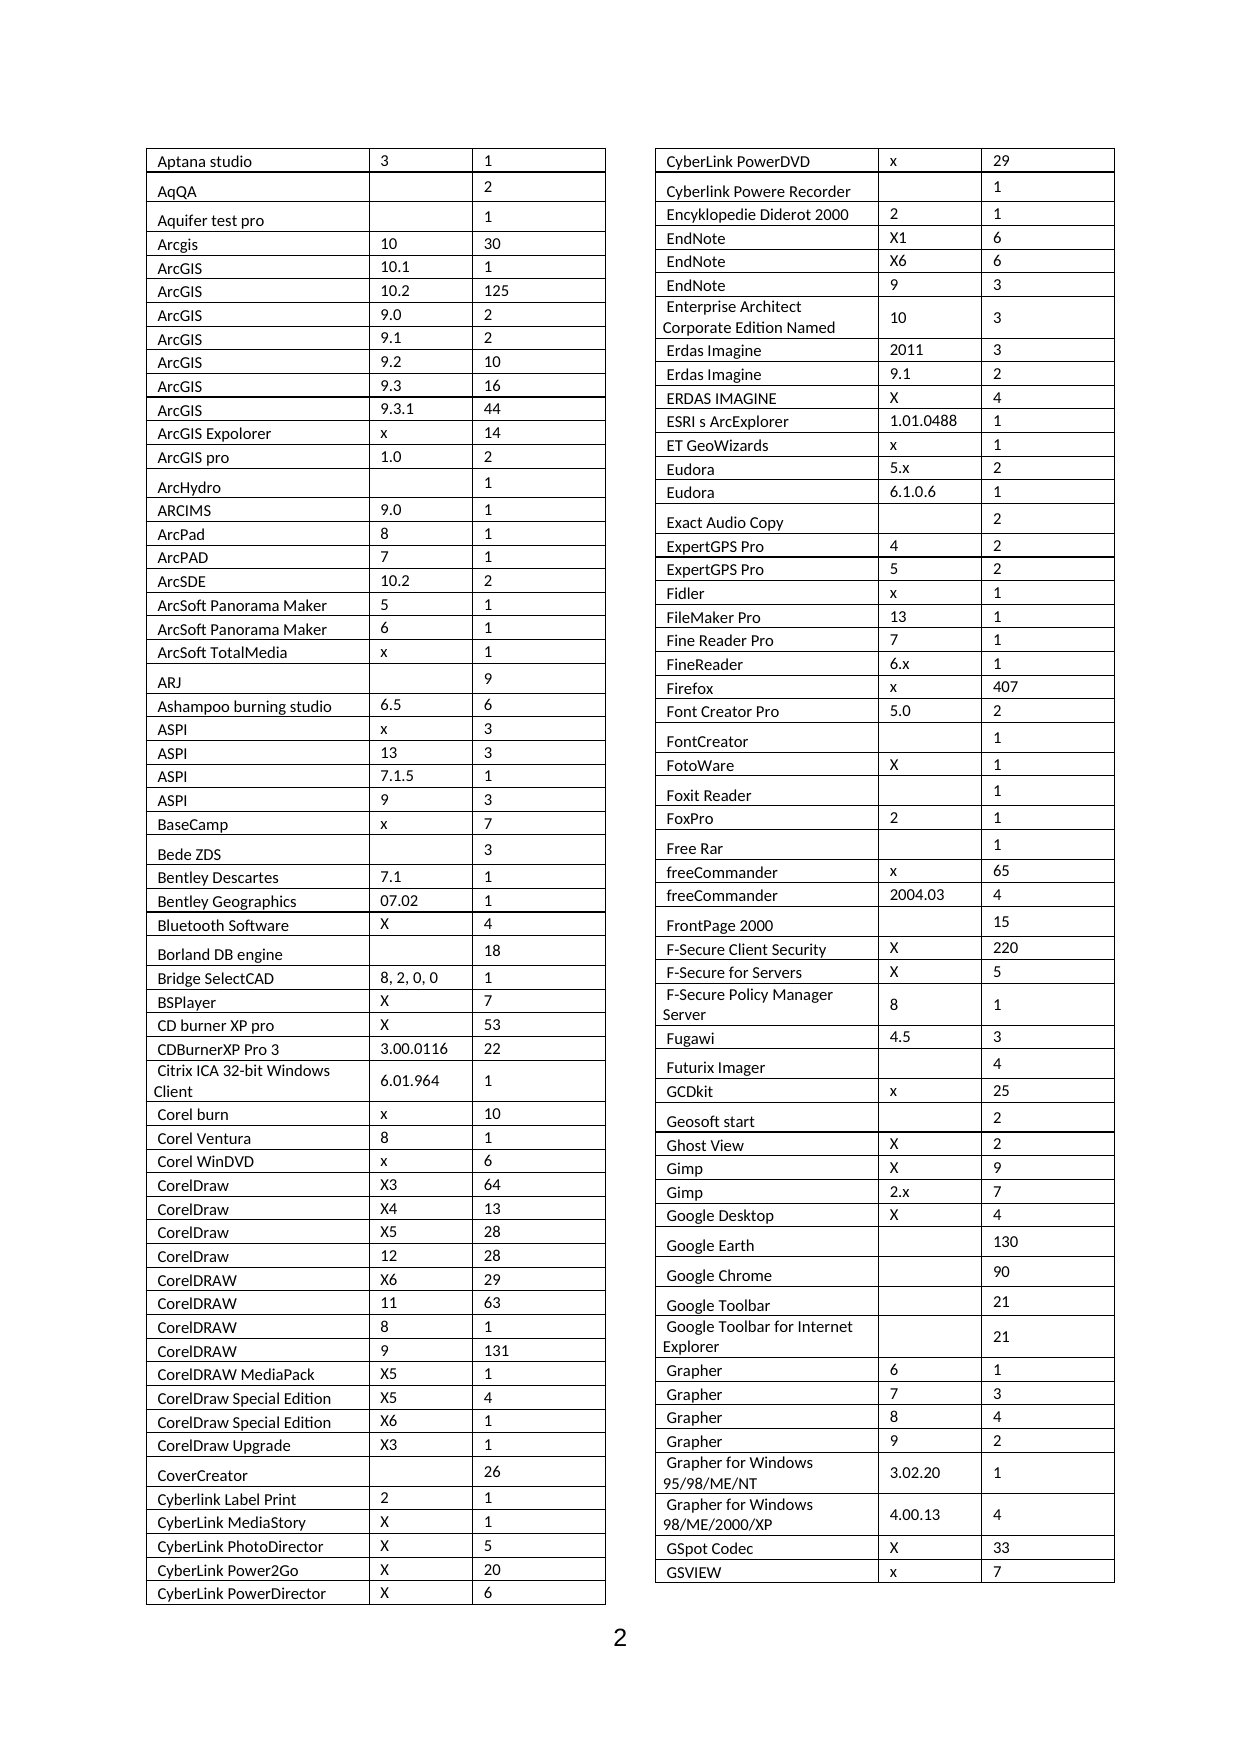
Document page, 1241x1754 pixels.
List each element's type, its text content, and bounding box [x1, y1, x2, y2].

table_cell 1 [473, 256, 605, 278]
table_cell 125 [473, 279, 605, 302]
table_cell [370, 936, 472, 965]
table_cell 1 [982, 173, 1114, 201]
table_cell 7.1.5 [370, 765, 472, 787]
table_cell Cyberlink Label Print [147, 1487, 369, 1509]
table_cell x [370, 640, 472, 663]
table_cell [879, 1257, 981, 1286]
table_cell [879, 830, 981, 858]
table_cell 20 [473, 1558, 605, 1580]
table_cell ArcPAD [147, 546, 369, 568]
table_cell 9 [370, 788, 472, 811]
table_cell ArcHydro [147, 469, 369, 497]
table_cell Firefox [656, 676, 878, 698]
table_cell Gimp [656, 1180, 878, 1202]
table_cell 1 [473, 202, 605, 231]
table_cell CyberLink PowerDirector [147, 1581, 369, 1604]
table_cell 9.0 [370, 498, 472, 521]
table_cell 5.x [879, 457, 981, 479]
table_cell Bentley Geographics [147, 889, 369, 911]
table_cell 1 [982, 723, 1114, 752]
table_cell 13 [473, 1197, 605, 1219]
table_cell 3 [982, 1382, 1114, 1404]
table_cell Google Chrome [656, 1257, 878, 1286]
table_cell 14 [473, 421, 605, 444]
table_cell 1 [473, 1061, 605, 1101]
table_cell 1 [473, 149, 605, 171]
table_cell 1 [982, 1453, 1114, 1493]
table_cell 4 [982, 883, 1114, 906]
table_cell FoxPro [656, 806, 878, 829]
table_cell Free Rar [656, 830, 878, 858]
table_cell 9 [370, 1339, 472, 1361]
table_cell X6 [370, 1268, 472, 1290]
table_cell CyberLink PhotoDirector [147, 1534, 369, 1557]
table_cell 2 [982, 1103, 1114, 1131]
table_cell 220 [982, 937, 1114, 959]
table_cell 2 [473, 445, 605, 467]
table_cell 3 [473, 835, 605, 864]
table_cell ArcGIS [147, 398, 369, 420]
table_cell Fidler [656, 581, 878, 604]
table_cell 13 [370, 741, 472, 763]
table_cell 8 [879, 984, 981, 1024]
table_cell 5 [982, 960, 1114, 983]
table_cell X5 [370, 1220, 472, 1243]
table_cell Eudora [656, 457, 878, 479]
table_cell X6 [370, 1410, 472, 1432]
table_cell X [879, 1156, 981, 1179]
table_cell 2 [879, 202, 981, 225]
table_cell 3 [370, 149, 472, 171]
table_cell 7 [879, 628, 981, 651]
table_cell X [879, 937, 981, 959]
table_cell x [879, 676, 981, 698]
table_cell 16 [473, 374, 605, 396]
table_cell 2004.03 [879, 883, 981, 906]
table_cell 9 [879, 1429, 981, 1452]
table_cell CorelDraw [147, 1197, 369, 1219]
table_cell 25 [982, 1079, 1114, 1102]
table_cell CorelDraw [147, 1244, 369, 1267]
table_cell X [879, 386, 981, 408]
table_cell CorelDraw Special Edition [147, 1386, 369, 1408]
table_cell Grapher [656, 1405, 878, 1428]
table_cell 5 [879, 558, 981, 580]
table_cell Grapher for Windows 98/ME/2000/XP [656, 1494, 878, 1535]
table_cell 10 [473, 1102, 605, 1125]
table_cell 130 [982, 1227, 1114, 1256]
table_cell 9 [982, 1156, 1114, 1179]
table_cell 10 [473, 350, 605, 373]
table_cell Arcgis [147, 232, 369, 254]
table_cell X [370, 990, 472, 1012]
table_cell 3 [982, 297, 1114, 337]
table_cell 10.2 [370, 279, 472, 302]
table_cell X [370, 1558, 472, 1580]
table_cell 21 [982, 1316, 1114, 1357]
table_cell [879, 776, 981, 805]
table_cell 8 [370, 1126, 472, 1148]
table_cell AqQA [147, 173, 369, 201]
table_cell Eudora [656, 480, 878, 503]
table_cell Google Desktop [656, 1204, 878, 1226]
table_cell EndNote [656, 250, 878, 272]
table_cell CyberLink PowerDVD [656, 149, 878, 171]
table_cell 1 [473, 1315, 605, 1338]
table_cell 7 [473, 812, 605, 834]
table_cell 1 [982, 480, 1114, 503]
table_cell 9.3.1 [370, 398, 472, 420]
table_cell [370, 835, 472, 864]
table_cell x [370, 717, 472, 740]
table_cell 2 [370, 1487, 472, 1509]
table_cell 1 [473, 865, 605, 888]
table_cell 9.3 [370, 374, 472, 396]
table_cell freeCommander [656, 860, 878, 882]
table_cell 07.02 [370, 889, 472, 911]
table_cell X [370, 1581, 472, 1604]
table_cell Corel WinDVD [147, 1150, 369, 1172]
table_cell 1 [982, 776, 1114, 805]
table_cell 4 [982, 386, 1114, 408]
table_cell freeCommander [656, 883, 878, 906]
table_cell GSVIEW [656, 1560, 878, 1582]
table_cell 63 [473, 1291, 605, 1314]
table_cell 1 [473, 498, 605, 521]
table_cell ARCIMS [147, 498, 369, 521]
table_cell 7 [982, 1180, 1114, 1202]
table_cell Google Toolbar [656, 1287, 878, 1315]
table_cell 7.1 [370, 865, 472, 888]
table_cell 6 [982, 250, 1114, 272]
table_cell 2 [473, 303, 605, 326]
table_cell 4 [473, 913, 605, 935]
table_cell [370, 202, 472, 231]
table_cell 2 [982, 362, 1114, 385]
table_cell 1 [473, 640, 605, 663]
table_cell CorelDRAW MediaPack [147, 1362, 369, 1385]
table_cell Gimp [656, 1156, 878, 1179]
table_cell ArcGIS [147, 374, 369, 396]
table_cell X [879, 1536, 981, 1559]
table_cell FileMaker Pro [656, 605, 878, 627]
table_cell 6 [370, 616, 472, 639]
table_cell 22 [473, 1037, 605, 1059]
table_cell 2 [982, 558, 1114, 580]
table_cell ESRI s ArcExplorer [656, 409, 878, 432]
table_cell 1 [473, 966, 605, 988]
table_cell CorelDraw Upgrade [147, 1433, 369, 1456]
table_cell X [370, 1534, 472, 1557]
table_cell Borland DB engine [147, 936, 369, 965]
table_cell 1 [982, 806, 1114, 829]
table_cell [370, 1457, 472, 1486]
table_cell x [879, 1079, 981, 1102]
table_cell FineReader [656, 652, 878, 674]
table_cell 9.0 [370, 303, 472, 326]
table_cell FontCreator [656, 723, 878, 752]
table_cell Erdas Imagine [656, 339, 878, 361]
table_cell 2 [982, 1429, 1114, 1452]
table_cell [879, 1287, 981, 1315]
table_cell 1 [982, 409, 1114, 432]
table_cell CDBurnerXP Pro 3 [147, 1037, 369, 1059]
table_cell 13 [879, 605, 981, 627]
table_cell X [370, 913, 472, 935]
table_cell [370, 664, 472, 692]
table_cell 6.01.964 [370, 1061, 472, 1101]
table_cell 6.5 [370, 694, 472, 716]
table_cell 6 [982, 226, 1114, 248]
table_cell Aquifer test pro [147, 202, 369, 231]
table_cell 6 [473, 694, 605, 716]
table_cell X6 [879, 250, 981, 272]
table_cell 5.0 [879, 699, 981, 722]
table_cell [370, 469, 472, 497]
table_cell Grapher [656, 1358, 878, 1381]
table_cell 1.0 [370, 445, 472, 467]
table_cell 7 [982, 1560, 1114, 1582]
table_cell 15 [982, 907, 1114, 936]
table_cell 1 [982, 581, 1114, 604]
table_cell X [879, 1204, 981, 1226]
table_cell [879, 1227, 981, 1256]
table_cell x [879, 581, 981, 604]
table_cell Grapher for Windows 95/98/ME/NT [656, 1453, 878, 1493]
table_cell x [879, 1560, 981, 1582]
table_cell X [879, 1133, 981, 1155]
table_cell 1 [473, 1362, 605, 1385]
table_cell 90 [982, 1257, 1114, 1286]
table_cell Enterprise Architect Corporate Edition Named [656, 297, 878, 337]
table_cell 26 [473, 1457, 605, 1486]
table_cell GSpot Codec [656, 1536, 878, 1559]
table_cell x [370, 1102, 472, 1125]
table_cell [879, 723, 981, 752]
table_cell ExpertGPS Pro [656, 534, 878, 556]
table_cell X5 [370, 1386, 472, 1408]
table_cell [879, 504, 981, 533]
table_cell X [370, 1013, 472, 1036]
table_cell 1.01.0488 [879, 409, 981, 432]
table_cell ASPI [147, 765, 369, 787]
table_cell 6.x [879, 652, 981, 674]
table_cell 53 [473, 1013, 605, 1036]
table_cell CorelDRAW [147, 1339, 369, 1361]
table_cell 9 [879, 273, 981, 296]
table_cell FrontPage 2000 [656, 907, 878, 936]
table_cell 3 [982, 339, 1114, 361]
table_cell ASPI [147, 717, 369, 740]
table_cell ArcSoft Panorama Maker [147, 616, 369, 639]
table_cell 4 [982, 1049, 1114, 1078]
table_cell 1 [982, 652, 1114, 674]
table_cell BaseCamp [147, 812, 369, 834]
table_cell 4 [982, 1204, 1114, 1226]
table_cell Fugawi [656, 1026, 878, 1048]
table_cell x [370, 812, 472, 834]
table_cell 10.2 [370, 569, 472, 592]
table_cell Google Toolbar for Internet Explorer [656, 1316, 878, 1357]
table_cell 9.1 [370, 327, 472, 349]
table_cell F-Secure for Servers [656, 960, 878, 983]
table_cell 6.1.0.6 [879, 480, 981, 503]
table_cell 2 [982, 534, 1114, 556]
table_cell 29 [982, 149, 1114, 171]
table_cell X4 [370, 1197, 472, 1219]
table_cell 8 [370, 1315, 472, 1338]
table_cell 2 [982, 504, 1114, 533]
table_cell Corel Ventura [147, 1126, 369, 1148]
table_cell CoverCreator [147, 1457, 369, 1486]
table_cell 1 [473, 1433, 605, 1456]
table_cell F-Secure Client Security [656, 937, 878, 959]
table_cell 2 [982, 699, 1114, 722]
table_cell 131 [473, 1339, 605, 1361]
table_cell x [879, 149, 981, 171]
table_cell 6 [879, 1358, 981, 1381]
table_cell 9 [473, 664, 605, 692]
table_cell CorelDRAW [147, 1268, 369, 1290]
table_cell [879, 1103, 981, 1131]
table_cell x [370, 1150, 472, 1172]
table_cell Aptana studio [147, 149, 369, 171]
table_cell Grapher [656, 1429, 878, 1452]
table_cell 1 [473, 1487, 605, 1509]
table_cell CyberLink Power2Go [147, 1558, 369, 1580]
table_cell [879, 173, 981, 201]
table_cell 7 [879, 1382, 981, 1404]
table_cell 4.00.13 [879, 1494, 981, 1535]
table_cell X [370, 1510, 472, 1533]
table_cell Bridge SelectCAD [147, 966, 369, 988]
table_cell 7 [370, 546, 472, 568]
table_cell CyberLink MediaStory [147, 1510, 369, 1533]
table_cell 10 [370, 232, 472, 254]
table_cell CorelDraw [147, 1173, 369, 1196]
table_cell 1 [982, 605, 1114, 627]
table_cell 10.1 [370, 256, 472, 278]
table_cell 9.1 [879, 362, 981, 385]
table_cell ERDAS IMAGINE [656, 386, 878, 408]
table_cell [879, 1049, 981, 1078]
table_cell CD burner XP pro [147, 1013, 369, 1036]
table_cell 1 [982, 433, 1114, 456]
table_cell ArcGIS [147, 256, 369, 278]
table_cell 1 [473, 765, 605, 787]
table_cell Geosoft start [656, 1103, 878, 1131]
table_cell X3 [370, 1433, 472, 1456]
table_cell ArcSoft Panorama Maker [147, 593, 369, 615]
table_cell 1 [473, 522, 605, 544]
table_cell ASPI [147, 788, 369, 811]
table_cell 44 [473, 398, 605, 420]
table_cell 2.x [879, 1180, 981, 1202]
table_cell 11 [370, 1291, 472, 1314]
table_cell Grapher [656, 1382, 878, 1404]
table_cell ArcGIS pro [147, 445, 369, 467]
table_cell Google Earth [656, 1227, 878, 1256]
table_cell 2 [473, 327, 605, 349]
table_cell CorelDraw [147, 1220, 369, 1243]
table_cell [879, 1316, 981, 1357]
table_cell 407 [982, 676, 1114, 698]
table_cell 1 [982, 753, 1114, 775]
table_cell ArcPad [147, 522, 369, 544]
table_cell 3 [473, 788, 605, 811]
table_cell 2 [982, 1133, 1114, 1155]
table_cell 1 [982, 1358, 1114, 1381]
table_cell Bluetooth Software [147, 913, 369, 935]
table_cell CorelDraw Special Edition [147, 1410, 369, 1432]
table_cell 2 [982, 457, 1114, 479]
table_cell 1 [982, 202, 1114, 225]
table_cell Fine Reader Pro [656, 628, 878, 651]
table_cell 28 [473, 1220, 605, 1243]
table_cell ASPI [147, 741, 369, 763]
table_cell 7 [473, 990, 605, 1012]
table_cell Cyberlink Powere Recorder [656, 173, 878, 201]
table_cell Bentley Descartes [147, 865, 369, 888]
table_cell Futurix Imager [656, 1049, 878, 1078]
table_cell 64 [473, 1173, 605, 1196]
table_cell 2 [473, 569, 605, 592]
table_cell 3 [473, 717, 605, 740]
table_cell 1 [473, 546, 605, 568]
table_cell 3.00.0116 [370, 1037, 472, 1059]
table_cell Erdas Imagine [656, 362, 878, 385]
table_cell 5 [370, 593, 472, 615]
table_cell ArcSDE [147, 569, 369, 592]
table_cell x [879, 433, 981, 456]
table_cell Citrix ICA 32-bit Windows Client [147, 1061, 369, 1101]
table_cell 3 [982, 273, 1114, 296]
table_cell CorelDRAW [147, 1315, 369, 1338]
table_cell BSPlayer [147, 990, 369, 1012]
table_cell 3 [473, 741, 605, 763]
table_cell Exact Audio Copy [656, 504, 878, 533]
table_cell 18 [473, 936, 605, 965]
table_cell 4 [982, 1494, 1114, 1535]
table_cell ArcGIS [147, 327, 369, 349]
table_cell 4 [473, 1386, 605, 1408]
table_cell 9.2 [370, 350, 472, 373]
table_cell 8 [879, 1405, 981, 1428]
table_cell Corel burn [147, 1102, 369, 1125]
table_cell 29 [473, 1268, 605, 1290]
table_cell Font Creator Pro [656, 699, 878, 722]
table_cell EndNote [656, 273, 878, 296]
table_cell 8, 2, 0, 0 [370, 966, 472, 988]
table_cell ArcGIS [147, 303, 369, 326]
table_cell ExpertGPS Pro [656, 558, 878, 580]
table_cell 2011 [879, 339, 981, 361]
table_cell GCDkit [656, 1079, 878, 1102]
table_cell 4.5 [879, 1026, 981, 1048]
table_cell 1 [473, 889, 605, 911]
table_cell x [370, 421, 472, 444]
table_cell F-Secure Policy Manager Server [656, 984, 878, 1024]
table_cell Ghost View [656, 1133, 878, 1155]
table_cell 3.02.20 [879, 1453, 981, 1493]
table_cell ArcGIS [147, 279, 369, 302]
table_cell 1 [473, 593, 605, 615]
table_cell 6 [473, 1150, 605, 1172]
table_cell 28 [473, 1244, 605, 1267]
table_cell 1 [982, 830, 1114, 858]
table_cell 1 [473, 1510, 605, 1533]
table_cell 3 [982, 1026, 1114, 1048]
table_cell Encyklopedie Diderot 2000 [656, 202, 878, 225]
table_cell 10 [879, 297, 981, 337]
table_cell [370, 173, 472, 201]
table_cell 4 [982, 1405, 1114, 1428]
table_cell x [879, 860, 981, 882]
table_cell 2 [473, 173, 605, 201]
table_cell Foxit Reader [656, 776, 878, 805]
table_cell ArcGIS [147, 350, 369, 373]
table_cell 6 [473, 1581, 605, 1604]
table_cell CorelDRAW [147, 1291, 369, 1314]
table_cell X [879, 960, 981, 983]
table_cell ARJ [147, 664, 369, 692]
table_cell Bede ZDS [147, 835, 369, 864]
table_cell X [879, 753, 981, 775]
table_cell 65 [982, 860, 1114, 882]
table_cell ArcGIS Expolorer [147, 421, 369, 444]
table_cell 1 [982, 628, 1114, 651]
table_cell 33 [982, 1536, 1114, 1559]
table_cell 8 [370, 522, 472, 544]
table_cell 30 [473, 232, 605, 254]
table_cell 12 [370, 1244, 472, 1267]
table_cell 4 [879, 534, 981, 556]
table_cell 5 [473, 1534, 605, 1557]
table_cell 1 [982, 984, 1114, 1024]
table_cell 1 [473, 469, 605, 497]
table_cell 2 [879, 806, 981, 829]
table_cell FotoWare [656, 753, 878, 775]
table_cell 1 [473, 1410, 605, 1432]
table_cell 21 [982, 1287, 1114, 1315]
table_cell Ashampoo burning studio [147, 694, 369, 716]
table_cell 1 [473, 1126, 605, 1148]
table_cell ArcSoft TotalMedia [147, 640, 369, 663]
table_cell EndNote [656, 226, 878, 248]
table_cell 1 [473, 616, 605, 639]
table_cell [879, 907, 981, 936]
table_cell X3 [370, 1173, 472, 1196]
table_cell X1 [879, 226, 981, 248]
table_cell ET GeoWizards [656, 433, 878, 456]
table_cell X5 [370, 1362, 472, 1385]
